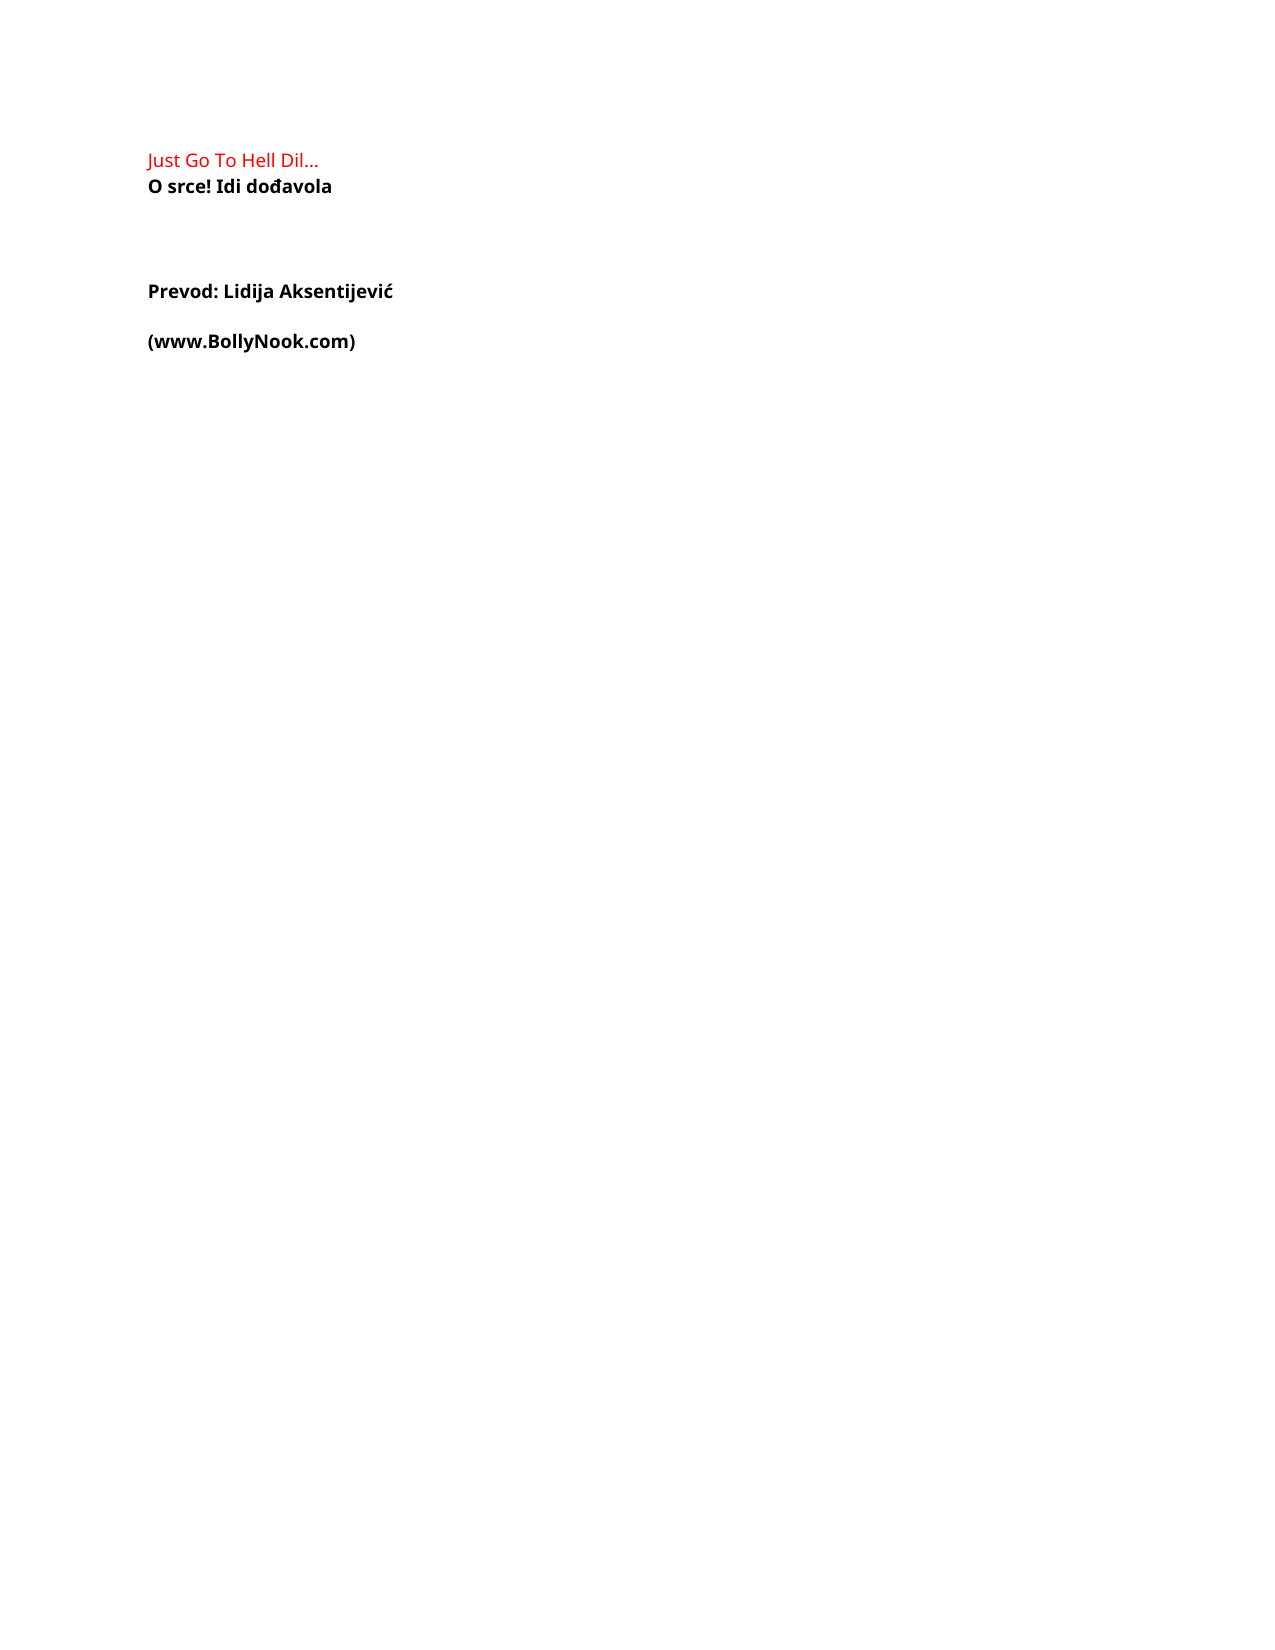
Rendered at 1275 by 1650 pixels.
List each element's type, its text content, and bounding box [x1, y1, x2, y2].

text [148, 148, 1127, 199]
text Prevod: Lidija Aksentijević [148, 278, 1127, 303]
text (www.BollyNook.com) [148, 328, 1127, 353]
